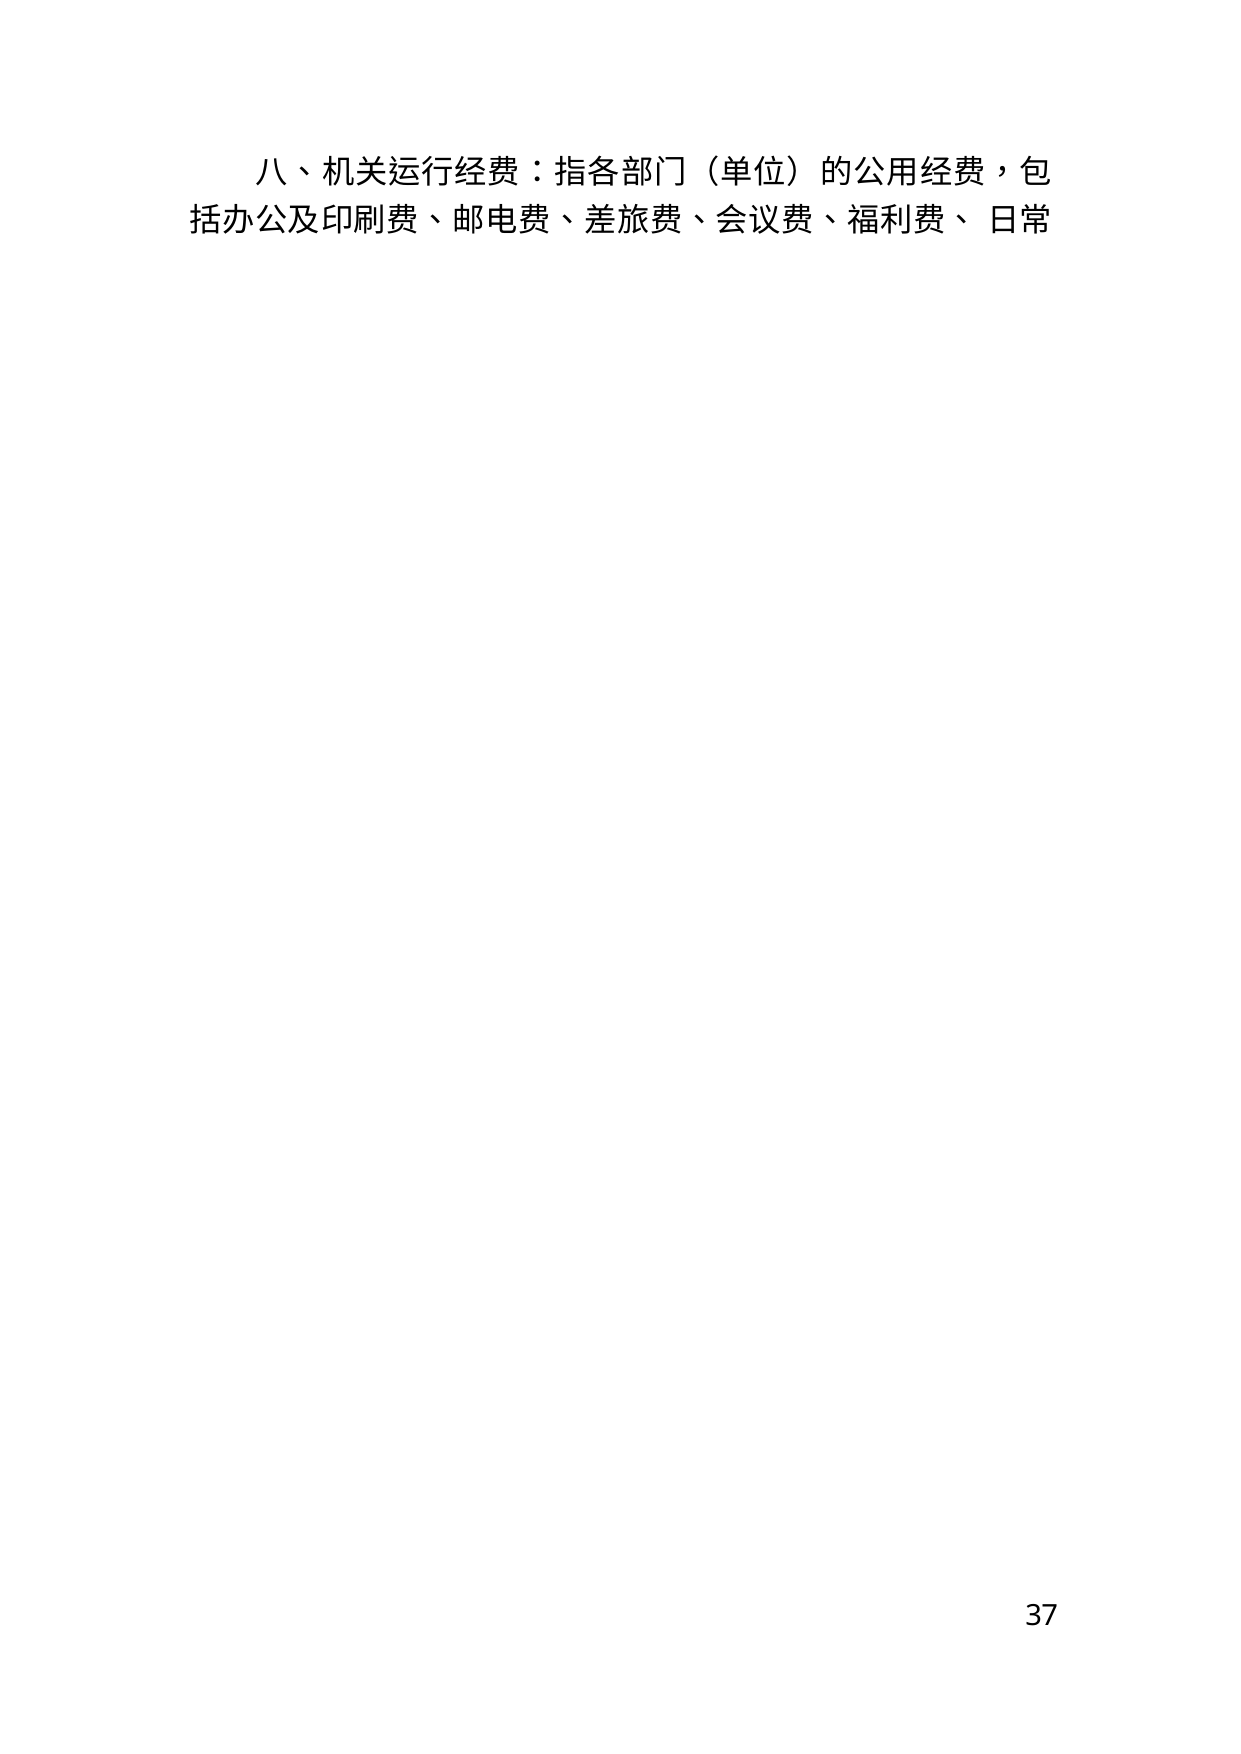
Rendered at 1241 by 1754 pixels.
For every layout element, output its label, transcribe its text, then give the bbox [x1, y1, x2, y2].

text 八、机关运行经费：指各部门（单位）的公用经费，包 括办公及印刷费、邮电费、差旅费、会议费、福利费、 日常 [189, 149, 1053, 241]
